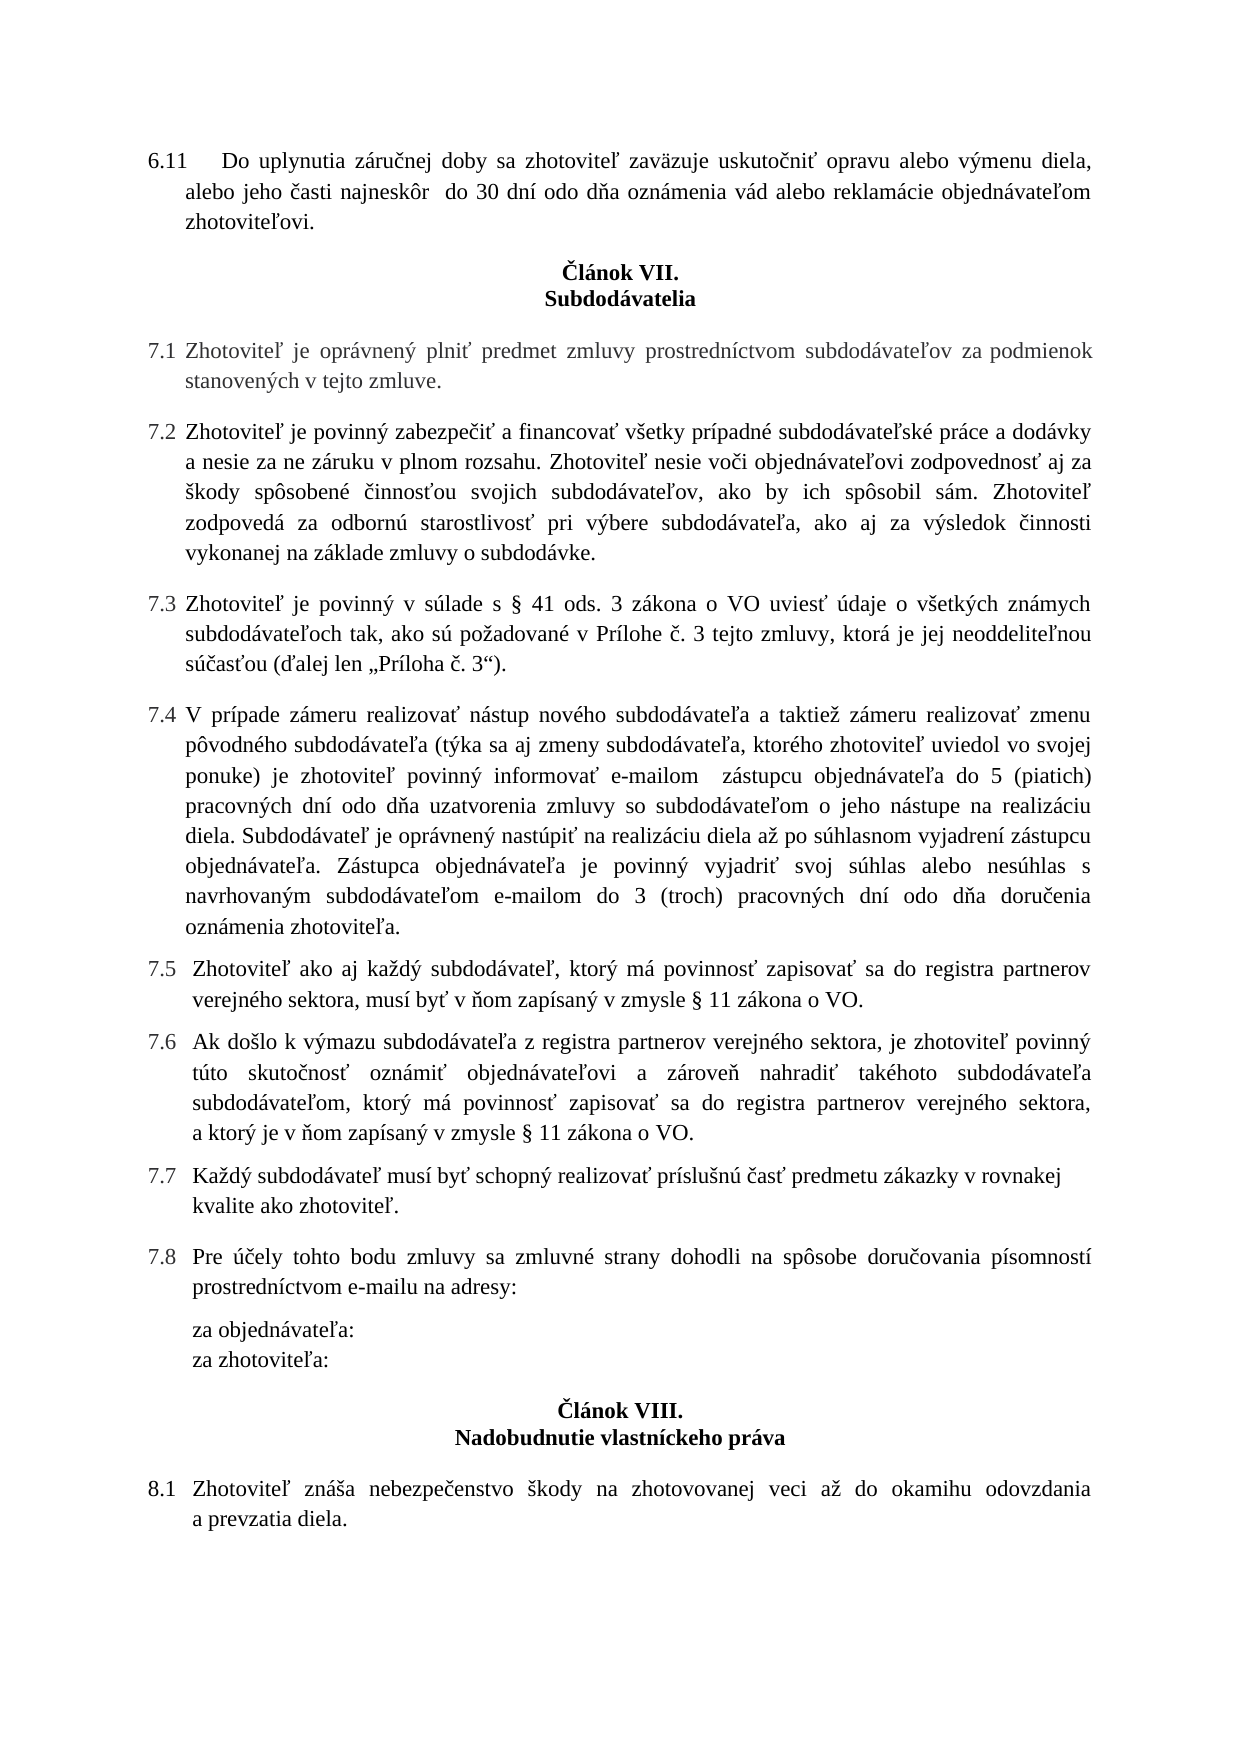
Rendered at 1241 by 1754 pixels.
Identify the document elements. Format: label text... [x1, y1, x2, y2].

list Zhotoviteľ znáša nebezpečenstvo škody na zhotovovanej veci až do okamihu odovzdania a prevzatia diela. [148, 1475, 1093, 1531]
list Do uplynutia záručnej doby sa zhotoviteľ zaväzuje uskutočniť opravu alebo výmenu diela, alebo jeho časti najneskôr do 30 dní odo dňa oznámenia vád alebo reklamácie objednávateľom zhotoviteľovi. [148, 148, 1093, 234]
text Článok VIII. [148, 1397, 1093, 1423]
text Článok VII. [148, 259, 1093, 285]
text Subdodávatelia [148, 285, 1093, 312]
list Ak došlo k výmazu subdodávateľa z registra partnerov verejného sektora, je zhotoviteľ povinný túto skutočnosť oznámiť objednávateľovi a zároveň nahradiť takéhoto subdodávateľa subdodávateľom, ktorý má povinnosť zapisovať sa do registra partnerov verejného sektora, a ktorý je v ňom zapísaný v zmysle § 11 zákona o VO. [148, 1028, 1093, 1145]
list Zhotoviteľ je povinný zabezpečiť a financovať všetky prípadné subdodávateľské práce a dodávky a nesie za ne záruku v plnom rozsahu. Zhotoviteľ nesie voči objednávateľovi zodpovednosť aj za škody spôsobené činnosťou svojich subdodávateľov, ako by ich spôsobil sám. Zhotoviteľ zodpovedá za odbornú starostlivosť pri výbere subdodávateľa, ako aj za výsledok činnosti vykonanej na základe zmluvy o subdodávke. [148, 418, 1093, 565]
list V prípade zámeru realizovať nástup nového subdodávateľa a taktiež zámeru realizovať zmenu pôvodného subdodávateľa (týka sa aj zmeny subdodávateľa, ktorého zhotoviteľ uviedol vo svojej ponuke) je zhotoviteľ povinný informovať e-mailom zástupcu objednávateľa do 5 (piatich) pracovných dní odo dňa uzatvorenia zmluvy so subdodávateľom o jeho nástupe na realizáciu diela. Subdodávateľ je oprávnený nastúpiť na realizáciu diela až po súhlasnom vyjadrení zástupcu objednávateľa. Zástupca objednávateľa je povinný vyjadriť svoj súhlas alebo nesúhlas s navrhovaným subdodávateľom e-mailom do 3 (troch) pracovných dní odo dňa doručenia oznámenia zhotoviteľa. [148, 701, 1093, 939]
list Zhotoviteľ je oprávnený plniť predmet zmluvy prostredníctvom subdodávateľov za podmienok stanovených v tejto zmluve. [148, 337, 1093, 393]
list Pre účely tohto bodu zmluvy sa zmluvné strany dohodli na spôsobe doručovania písomností prostredníctvom e-mailu na adresy: [148, 1243, 1093, 1299]
list za objednávateľa: [185, 1316, 1093, 1342]
text Nadobudnutie vlastníckeho práva [148, 1423, 1093, 1450]
list Zhotoviteľ je povinný v súlade s § 41 ods. 3 zákona o VO uviesť údaje o všetkých známych subdodávateľoch tak, ako sú požadované v Prílohe č. 3 tejto zmluvy, ktorá je jej neoddeliteľnou súčasťou (ďalej len „Príloha č. 3“). [148, 590, 1093, 677]
list Každý subdodávateľ musí byť schopný realizovať príslušnú časť predmetu zákazky v rovnakej kvalite ako zhotoviteľ. [148, 1162, 1093, 1218]
list Zhotoviteľ ako aj každý subdodávateľ, ktorý má povinnosť zapisovať sa do registra partnerov verejného sektora, musí byť v ňom zapísaný v zmysle § 11 zákona o VO. [148, 956, 1093, 1012]
list za zhotoviteľa: [185, 1346, 1093, 1372]
